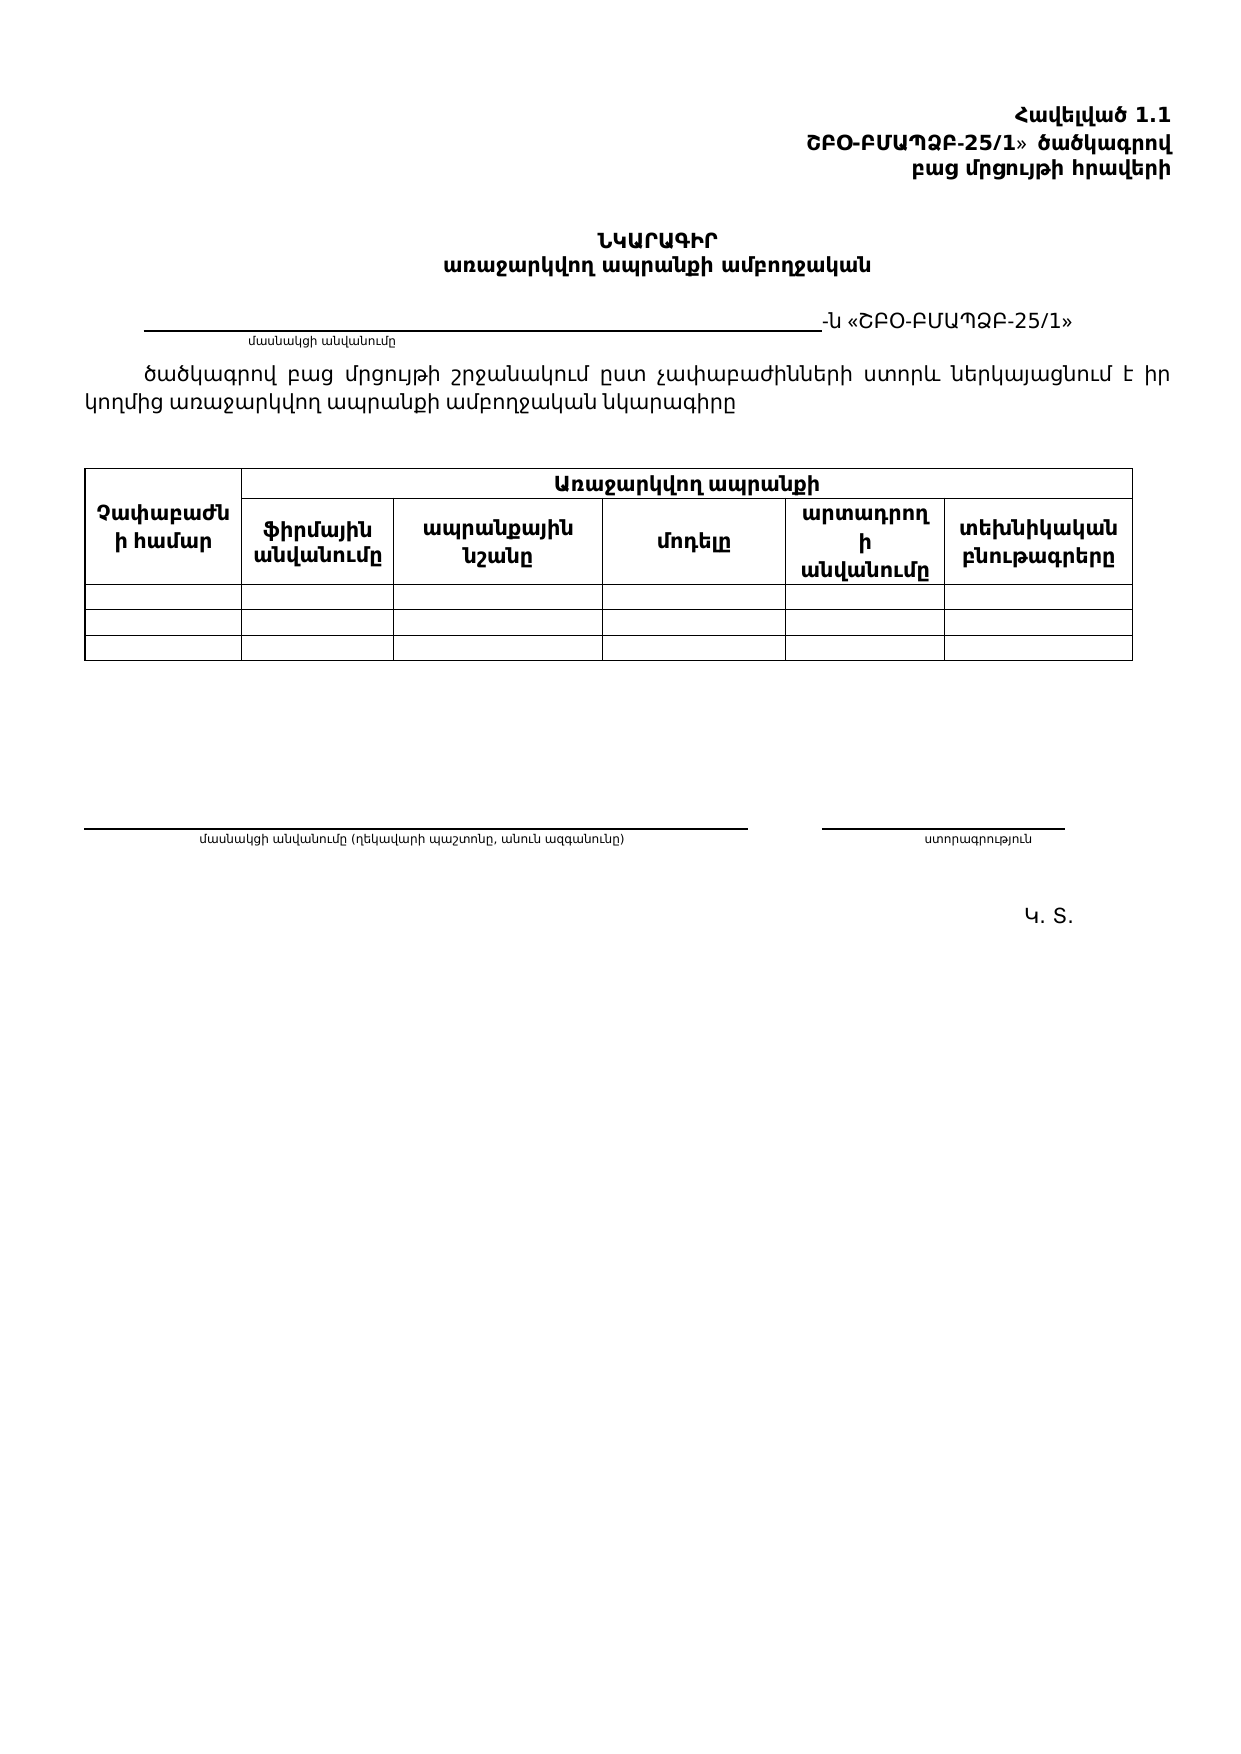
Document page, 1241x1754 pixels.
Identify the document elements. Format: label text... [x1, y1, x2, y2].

table_header Առաջարկվող ապրանքի [242, 469, 1132, 497]
subtitle առաջարկվող ապրանքի ամբողջական [84, 253, 1171, 277]
table_cell [603, 610, 785, 634]
table_cell [945, 636, 1132, 660]
table_cell [603, 585, 785, 609]
table_cell [242, 610, 393, 634]
table_cell տեխնիկական բնութագրերը [945, 499, 1132, 584]
table_cell [86, 585, 241, 609]
text -ն «ՇԲՕ-ԲՄԱՊՁԲ-25/1» [84, 306, 1171, 334]
text ծածկագրով բաց մրցույթի շրջանակում ըստ չափաբաժինների ստորև ներկայացնում է իր կողմից առաջարկվող ապրանքի ամբողջական նկարագիրը [84, 359, 1171, 416]
text մասնակցի անվանումը [84, 334, 1171, 359]
table_cell [242, 585, 393, 609]
table_cell [394, 636, 602, 660]
table_cell [786, 636, 944, 660]
table_cell ֆիրմային անվանումը [242, 499, 393, 584]
table_header Չափաբաժնի համար [86, 469, 241, 584]
table_cell [394, 610, 602, 634]
text ՇԲՕ-ԲՄԱՊՁԲ-25/1» ծածկագրով [114, 128, 1171, 156]
table_cell [86, 610, 241, 634]
table_cell մոդելը [603, 499, 785, 584]
table_cell [603, 636, 785, 660]
table_cell [786, 610, 944, 634]
table_cell [945, 585, 1132, 609]
table_cell [786, 585, 944, 609]
subtitle ՆԿԱՐԱԳԻՐ [84, 229, 1171, 253]
table_cell արտադրողի անվանումը [786, 499, 944, 584]
text բաց մրցույթի հրավերի [84, 156, 1171, 180]
table_cell [86, 636, 241, 660]
text մասնակցի անվանումը (ղեկավարի պաշտոնը, անուն ազգանունը) ստորագրություն [84, 832, 1171, 856]
table_cell [945, 610, 1132, 634]
table_cell ապրանքային նշանը [394, 499, 602, 584]
table_cell [394, 585, 602, 609]
text Կ. Տ. [84, 904, 1171, 929]
subtitle Հավելված 1.1 [84, 103, 1171, 128]
table_cell [242, 636, 393, 660]
